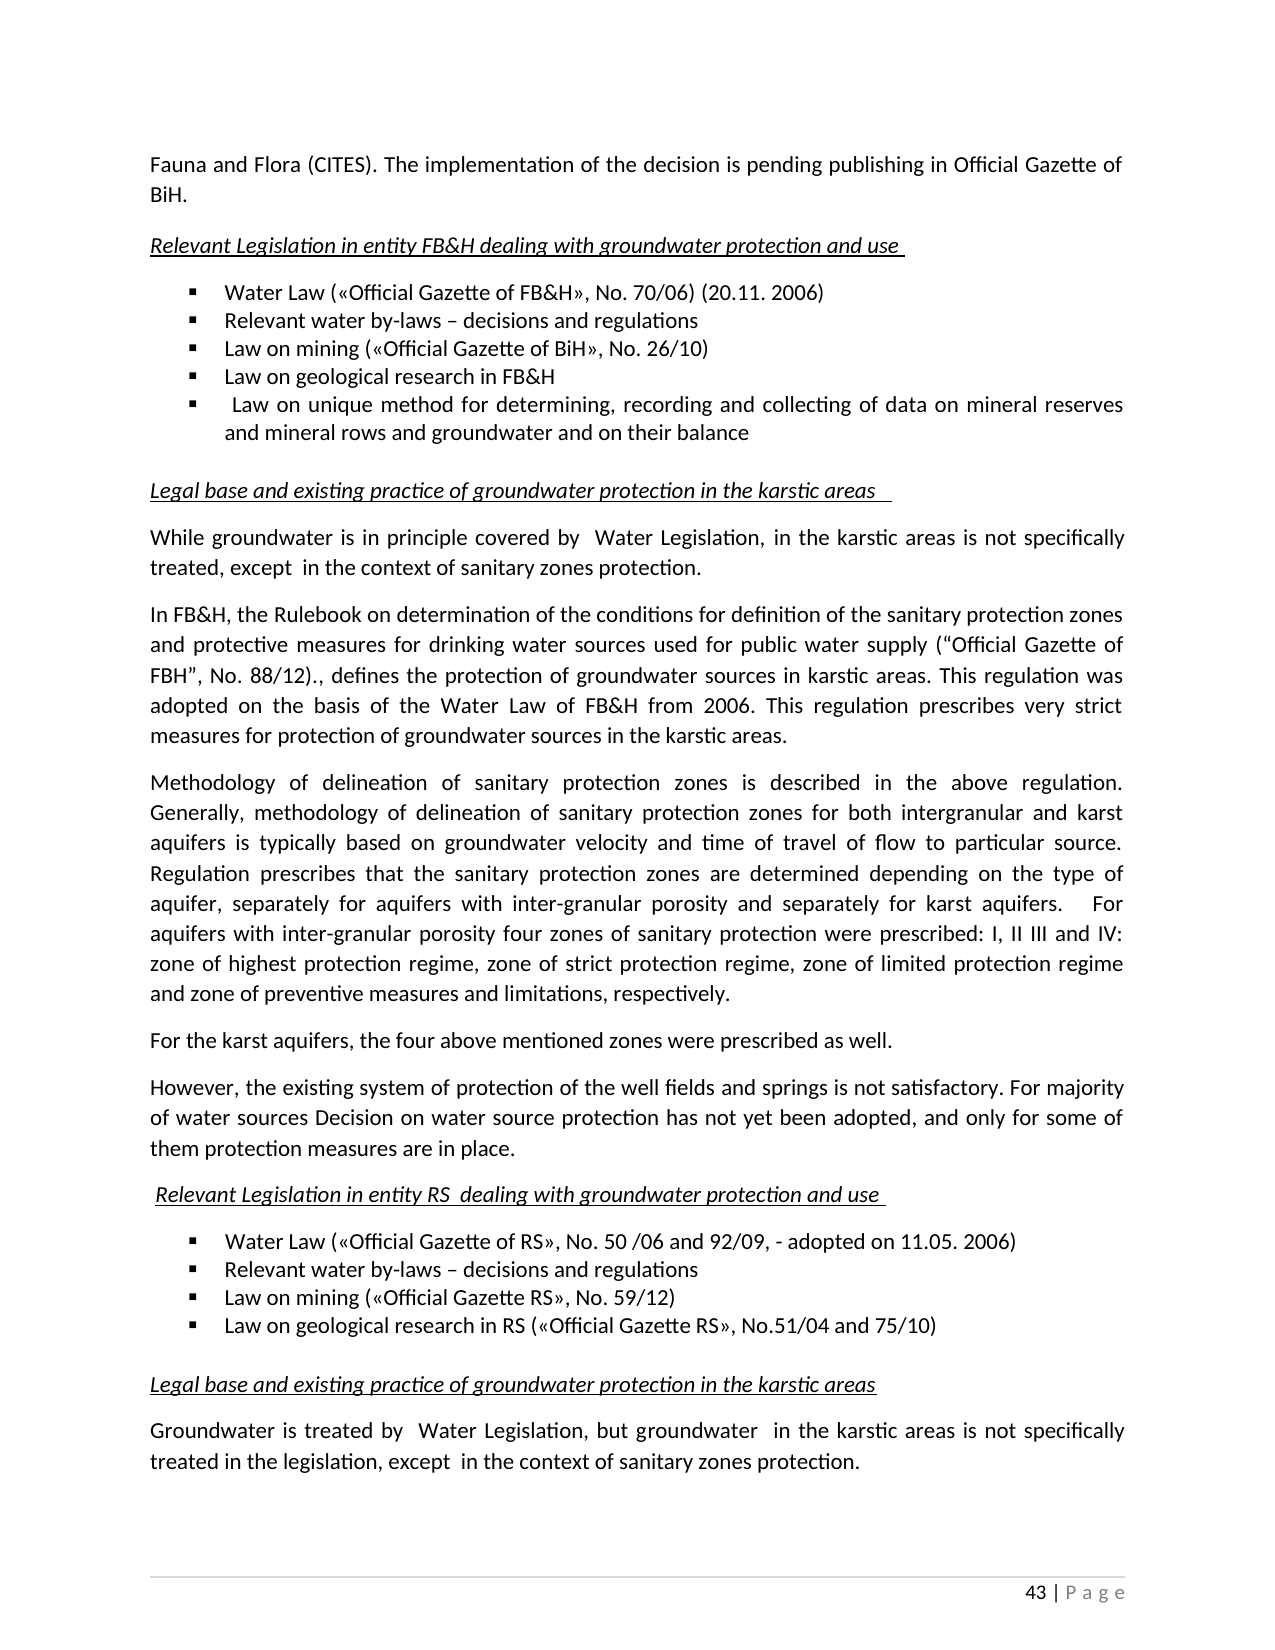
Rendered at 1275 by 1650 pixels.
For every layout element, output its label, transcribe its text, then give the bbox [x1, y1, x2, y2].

list Law on unique method for determining, recording and collecting of data on mineral reserves and mineral rows and groundwater and on their balance [187, 390, 1125, 446]
list Law on mining («Official Gazette RS», No. 59/12) [187, 1283, 1125, 1312]
list Law on geological research in RS («Official Gazette RS», No.51/04 and 75/10) [187, 1312, 1125, 1339]
list Relevant water by-laws – decisions and regulations [187, 306, 1125, 334]
list Water Law («Official Gazette of FB&H», No. 70/06) (20.11. 2006) [187, 278, 1125, 306]
text In FB&H, the Rulebook on determination of the conditions for definition of the sanitary protection zones and protective measures for drinking water sources used for public water supply (“Official Gazette of FBH”, No. 88/12)., defines the protection of groundwater sources in karstic areas. This regulation was adopted on the basis of the Water Law of FB&H from 2006. This regulation prescribes very strict measures for protection of groundwater sources in the karstic areas. [150, 600, 1125, 749]
text Legal base and existing practice of groundwater protection in the karstic areas [150, 1370, 1125, 1398]
list Water Law («Official Gazette of RS», No. 50 /06 and 92/09, - adopted on 11.05. 2006) [187, 1227, 1125, 1256]
text Methodology of delineation of sanitary protection zones is described in the above regulation. Generally, methodology of delineation of sanitary protection zones for both intergranular and karst aquifers is typically based on groundwater velocity and time of travel of flow to particular source. Regulation prescribes that the sanitary protection zones are determined depending on the type of aquifer, separately for aquifers with inter-granular porosity and separately for karst aquifers. For aquifers with inter-granular porosity four zones of sanitary protection were prescribed: I, II III and IV: zone of highest protection regime, zone of strict protection regime, zone of limited protection regime and zone of preventive measures and limitations, respectively. [150, 768, 1125, 1008]
text Relevant Legislation in entity RS dealing with groundwater protection and use [150, 1181, 1125, 1209]
text Groundwater is treated by Water Legislation, but groundwater in the karstic areas is not specifically treated in the legislation, except in the context of sanitary zones protection. [150, 1417, 1125, 1475]
list Law on mining («Official Gazette of BiH», No. 26/10) [187, 334, 1125, 362]
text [150, 150, 1125, 208]
list Law on geological research in FB&H [187, 362, 1125, 390]
text For the karst aquifers, the four above mentioned zones were prescribed as well. [150, 1026, 1125, 1054]
text Relevant Legislation in entity FB&H dealing with groundwater protection and use [150, 231, 1125, 259]
text While groundwater is in principle covered by Water Legislation, in the karstic areas is not specifically treated, except in the context of sanitary zones protection. [150, 523, 1125, 582]
text Legal base and existing practice of groundwater protection in the karstic areas [150, 476, 1125, 504]
list Relevant water by-laws – decisions and regulations [187, 1256, 1125, 1283]
